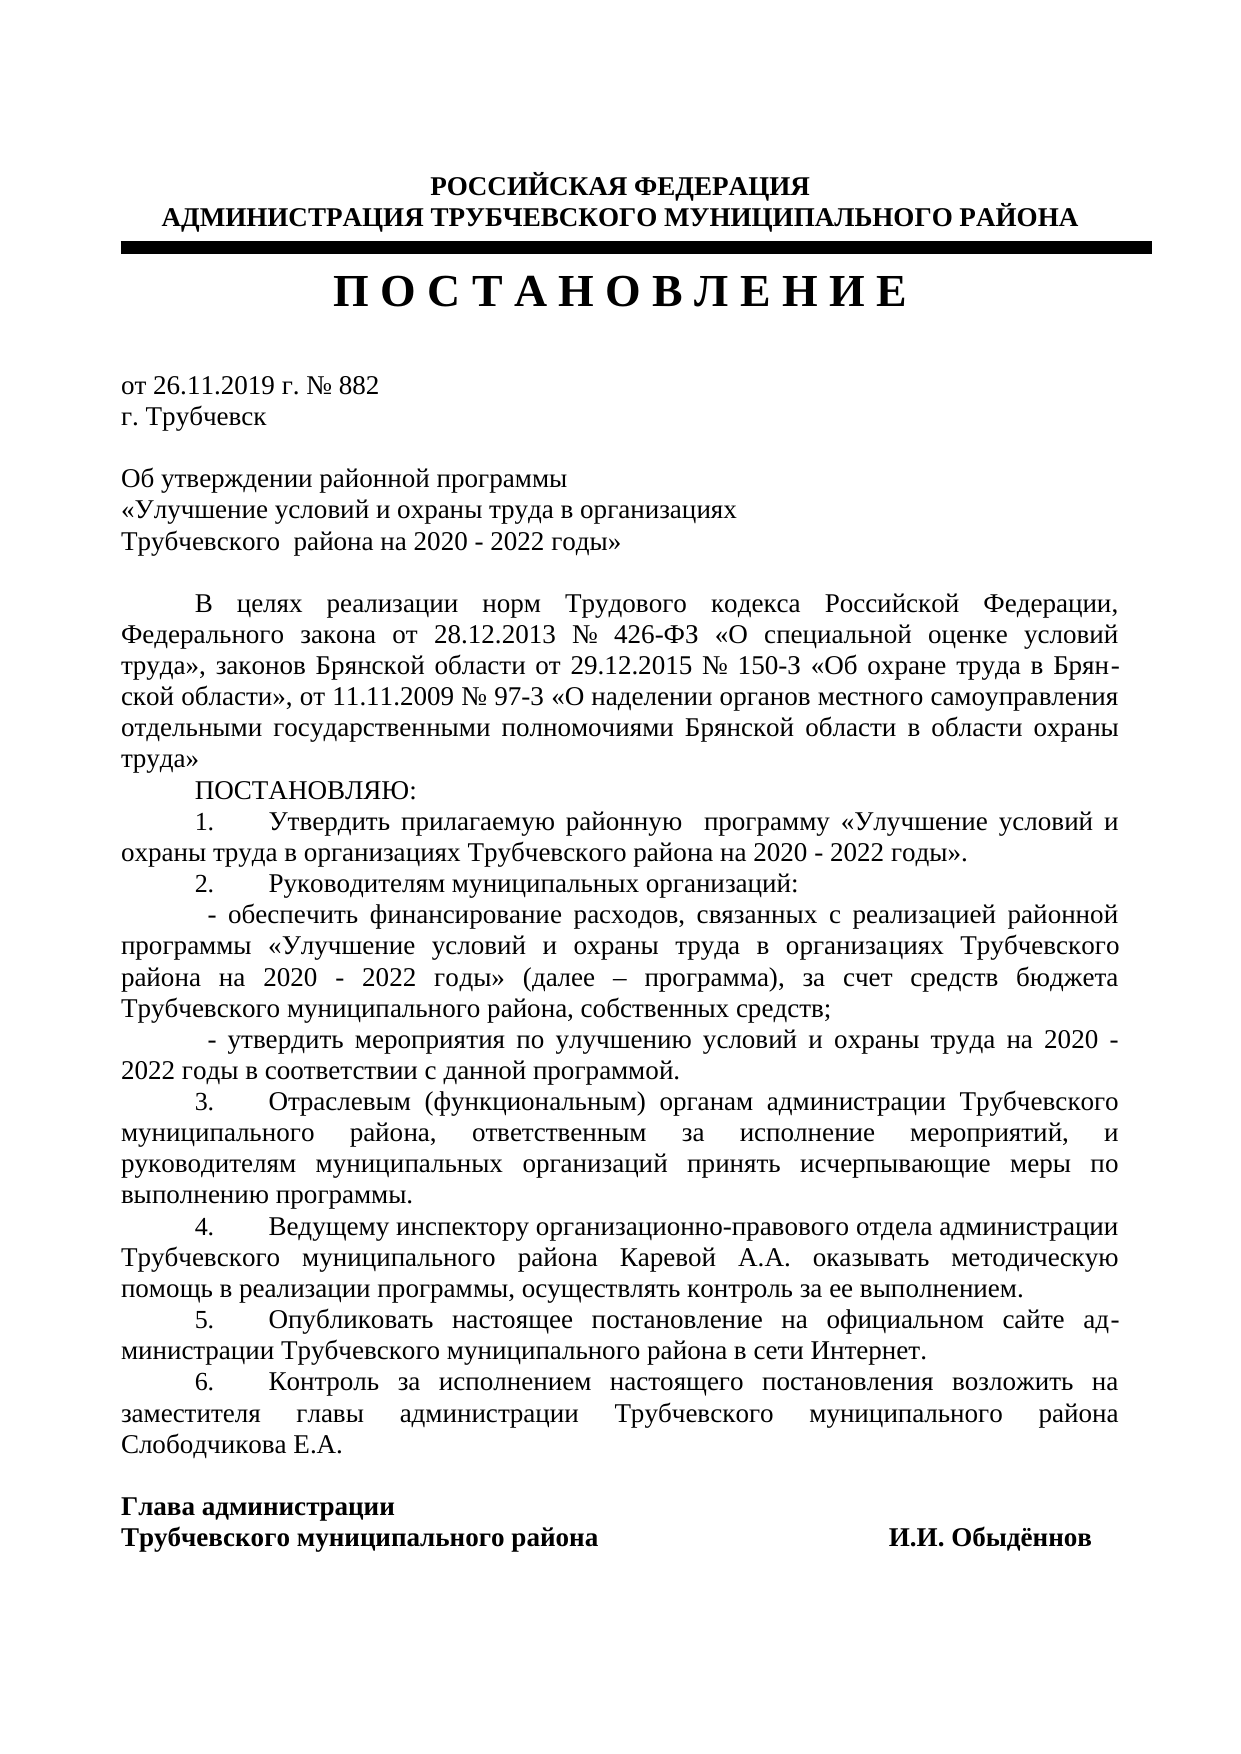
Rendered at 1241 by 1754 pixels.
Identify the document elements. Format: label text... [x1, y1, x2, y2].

text - утвердить мероприятия по улучшению условий и охраны труда на 2020 - 2022 годы в соответствии с данной программой. [121, 1023, 1119, 1085]
text В целях реализации норм Трудового кодекса Российской Федерации, Федерального закона от 28.12.2013 № 426-ФЗ «О специальной оценке условий труда», законов Брянской области от 29.12.2015 № 150-З «Об охране труда в Брянской области», от 11.11.2009 № 97-3 «О наделении органов местного самоуправления отдельными государственными полномочиями Брянской области в области охраны труда» [121, 587, 1119, 774]
list Утвердить прилагаемую районную программу «Улучшение условий и охраны труда в организациях Трубчевского района на 2020 - 2022 годы». [121, 805, 1119, 867]
text РОССИЙСКАЯ ФЕДЕРАЦИЯ [121, 170, 1119, 201]
text Об утверждении районной программы [121, 462, 1119, 493]
text г. Трубчевск [121, 400, 1119, 431]
list Опубликовать настоящее постановление на официальном сайте администрации Трубчевского муниципального района в сети Интернет. [121, 1303, 1119, 1366]
text «Улучшение условий и охраны труда в организациях [121, 493, 1119, 524]
text Глава администрации [121, 1490, 1119, 1521]
text АДМИНИСТРАЦИЯ ТРУБЧЕВСКОГО МУНИЦИПАЛЬНОГО РАЙОНА [121, 201, 1119, 232]
list Контроль за исполнением настоящего постановления возложить на заместителя главы администрации Трубчевского муниципального района Слободчикова Е.А. [121, 1366, 1119, 1459]
text П О С Т А Н О В Л Е Н И Е [121, 263, 1119, 316]
text ПОСТАНОВЛЯЮ: [121, 774, 1119, 805]
list Руководителям муниципальных организаций: [121, 867, 1119, 898]
list Отраслевым (функциональным) органам администрации Трубчевского муниципального района, ответственным за исполнение мероприятий, и руководителям муниципальных организаций принять исчерпывающие меры по выполнению программы. [121, 1085, 1119, 1210]
text от 26.11.2019 г. № 882 [121, 369, 1119, 400]
text Трубчевского муниципального района И.И. Обыдённов [121, 1521, 1119, 1552]
text - обеспечить финансирование расходов, связанных с реализацией районной программы «Улучшение условий и охраны труда в организациях Трубчевского района на 2020 - 2022 годы» (далее – программа), за счет средств бюджета Трубчевского муниципального района, собственных средств; [121, 898, 1119, 1023]
text Трубчевского района на 2020 - 2022 годы» [121, 524, 1119, 556]
list Ведущему инспектору организационно-правового отдела администрации Трубчевского муниципального района Каревой А.А. оказывать методическую помощь в реализации программы, осуществлять контроль за ее выполнением. [121, 1210, 1119, 1303]
